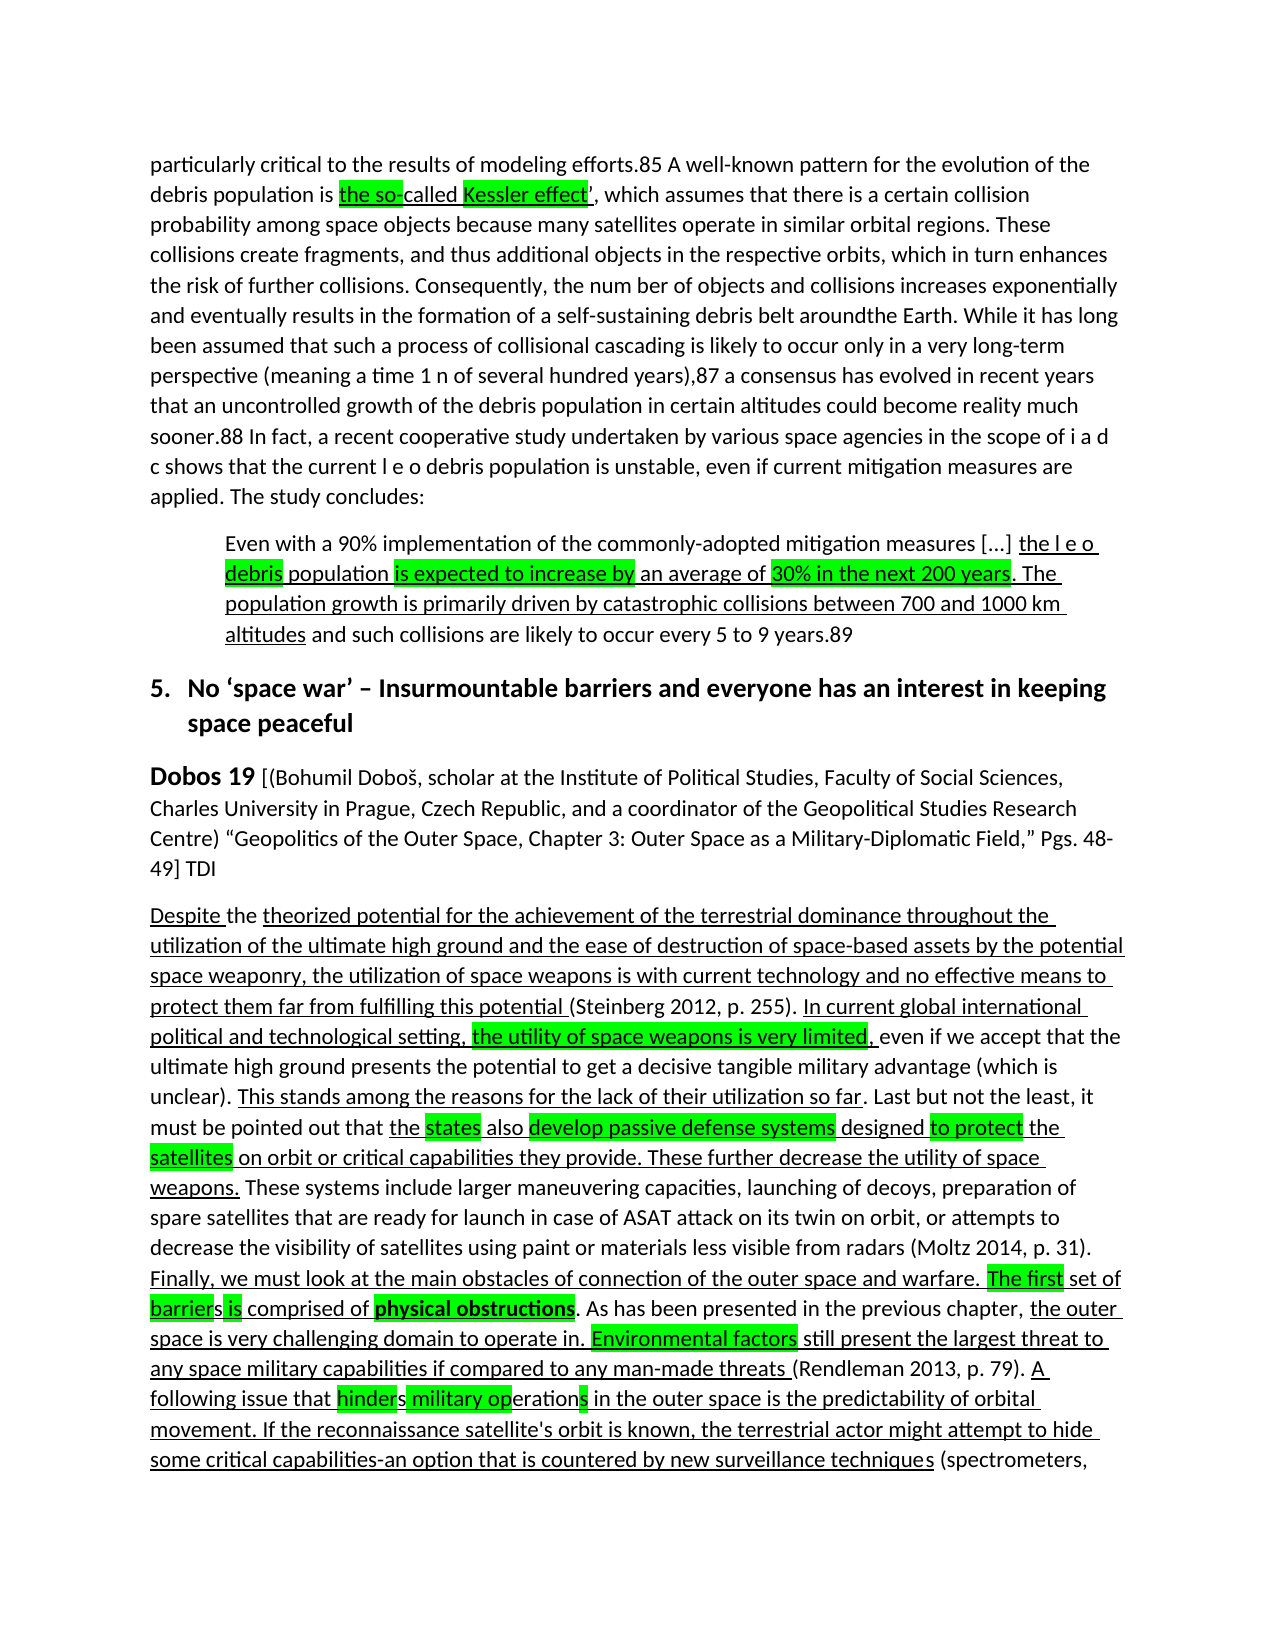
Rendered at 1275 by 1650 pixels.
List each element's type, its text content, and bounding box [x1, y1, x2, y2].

text Dobos 19 [(Bohumil Doboš, scholar at the Institute of Political Studies, Faculty of Social Sciences, Charles University in Prague, Czech Republic, and a coordinator of the Geopolitical Studies Research Centre) “Geopolitics of the Outer Space, Chapter 3: Outer Space as a Military-Diplomatic Field,” Pgs. 48-49] TDI [150, 759, 1125, 882]
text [150, 150, 1125, 510]
list No ‘space war’ – Insurmountable barriers and everyone has an interest in keeping space peaceful [150, 671, 1125, 739]
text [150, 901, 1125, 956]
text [150, 957, 1125, 1473]
text Even with a 90% implementation of the commonly-adopted mitigation measures [...] the l e o debris population is expected to increase by an average of 30% in the next 200 years. The population growth is primarily driven by catastrophic collisions between 700 and 1000 km altitudes and such collisions are likely to occur every 5 to 9 years.89 [225, 529, 1125, 648]
